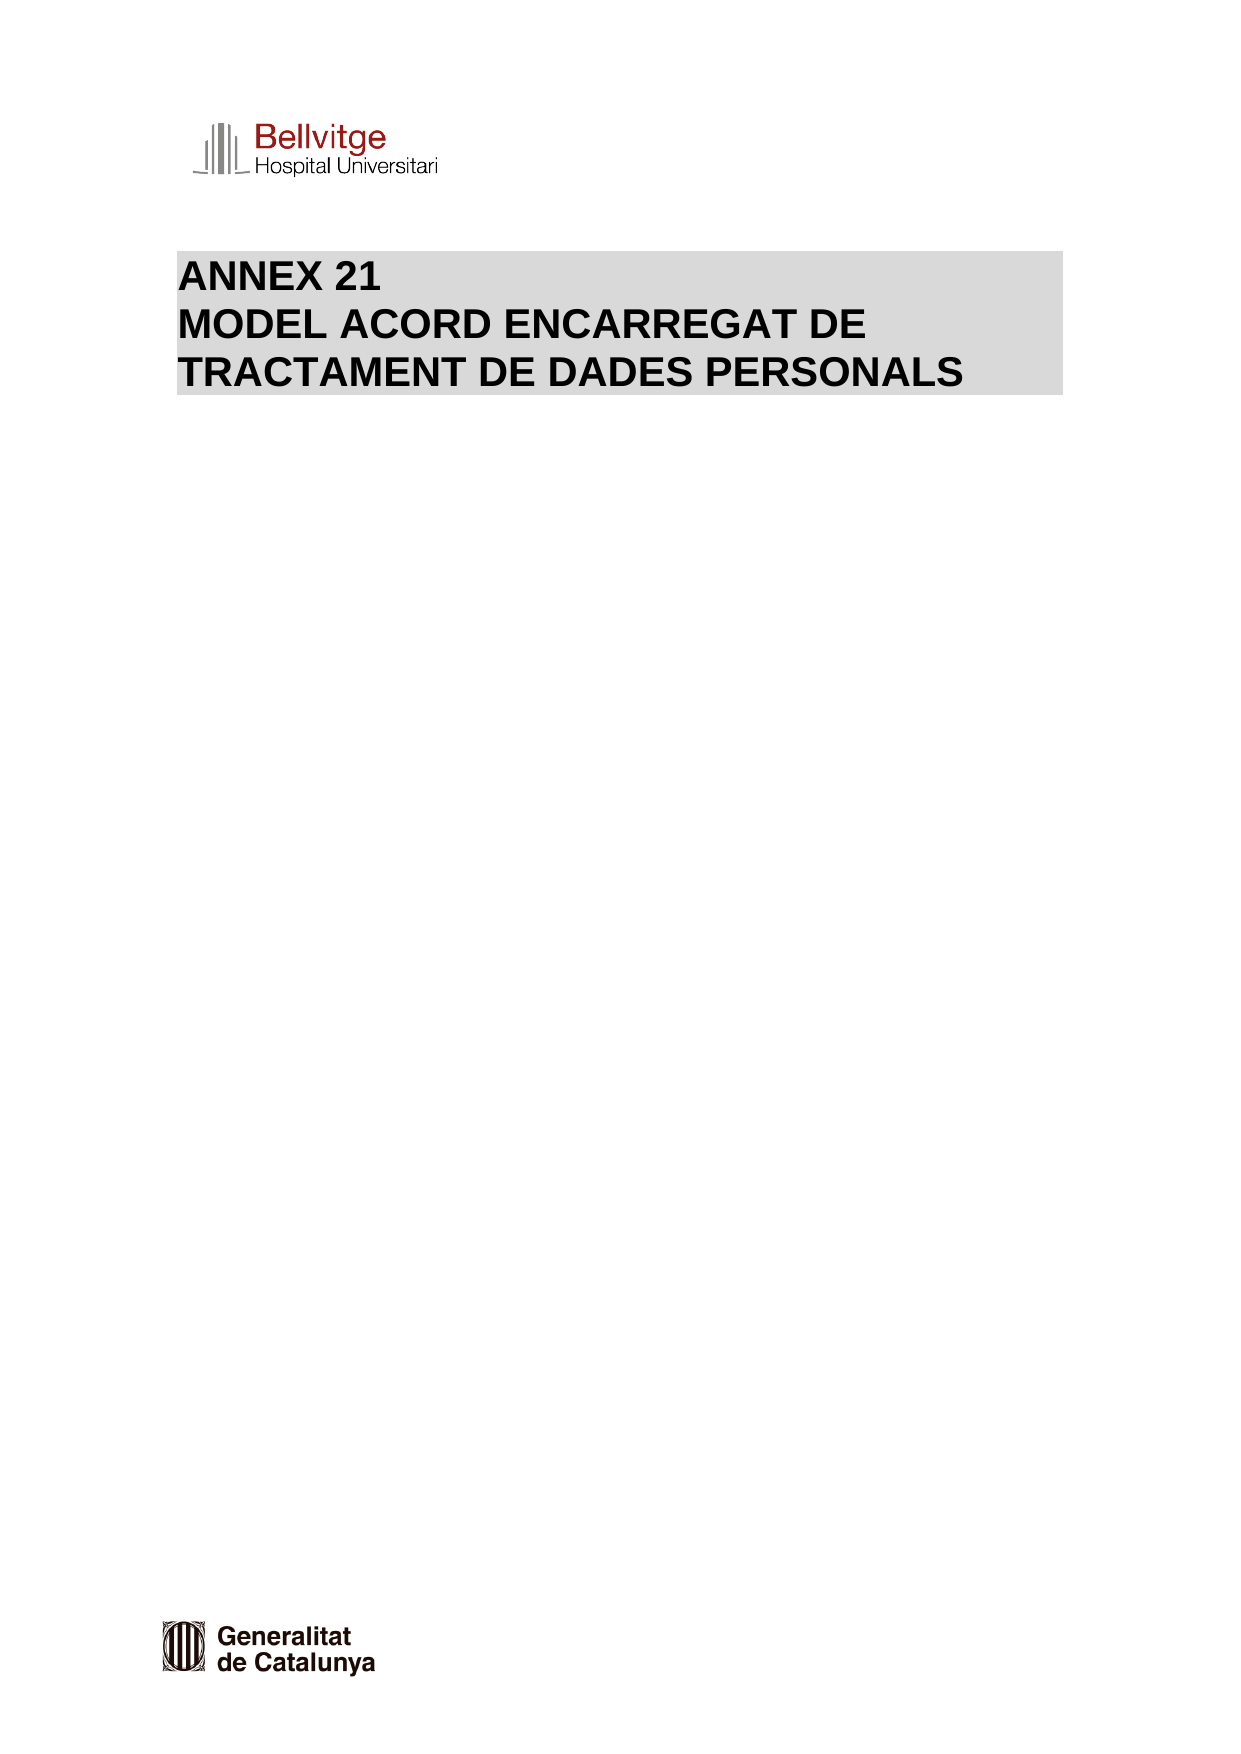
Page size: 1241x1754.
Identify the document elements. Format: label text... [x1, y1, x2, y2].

picture [141, 1611, 398, 1681]
text ANNEX 21 [177, 251, 1063, 299]
text MODEL ACORD ENCARREGAT DE TRACTAMENT DE DADES PERSONALS [177, 299, 1063, 395]
picture [177, 107, 453, 192]
